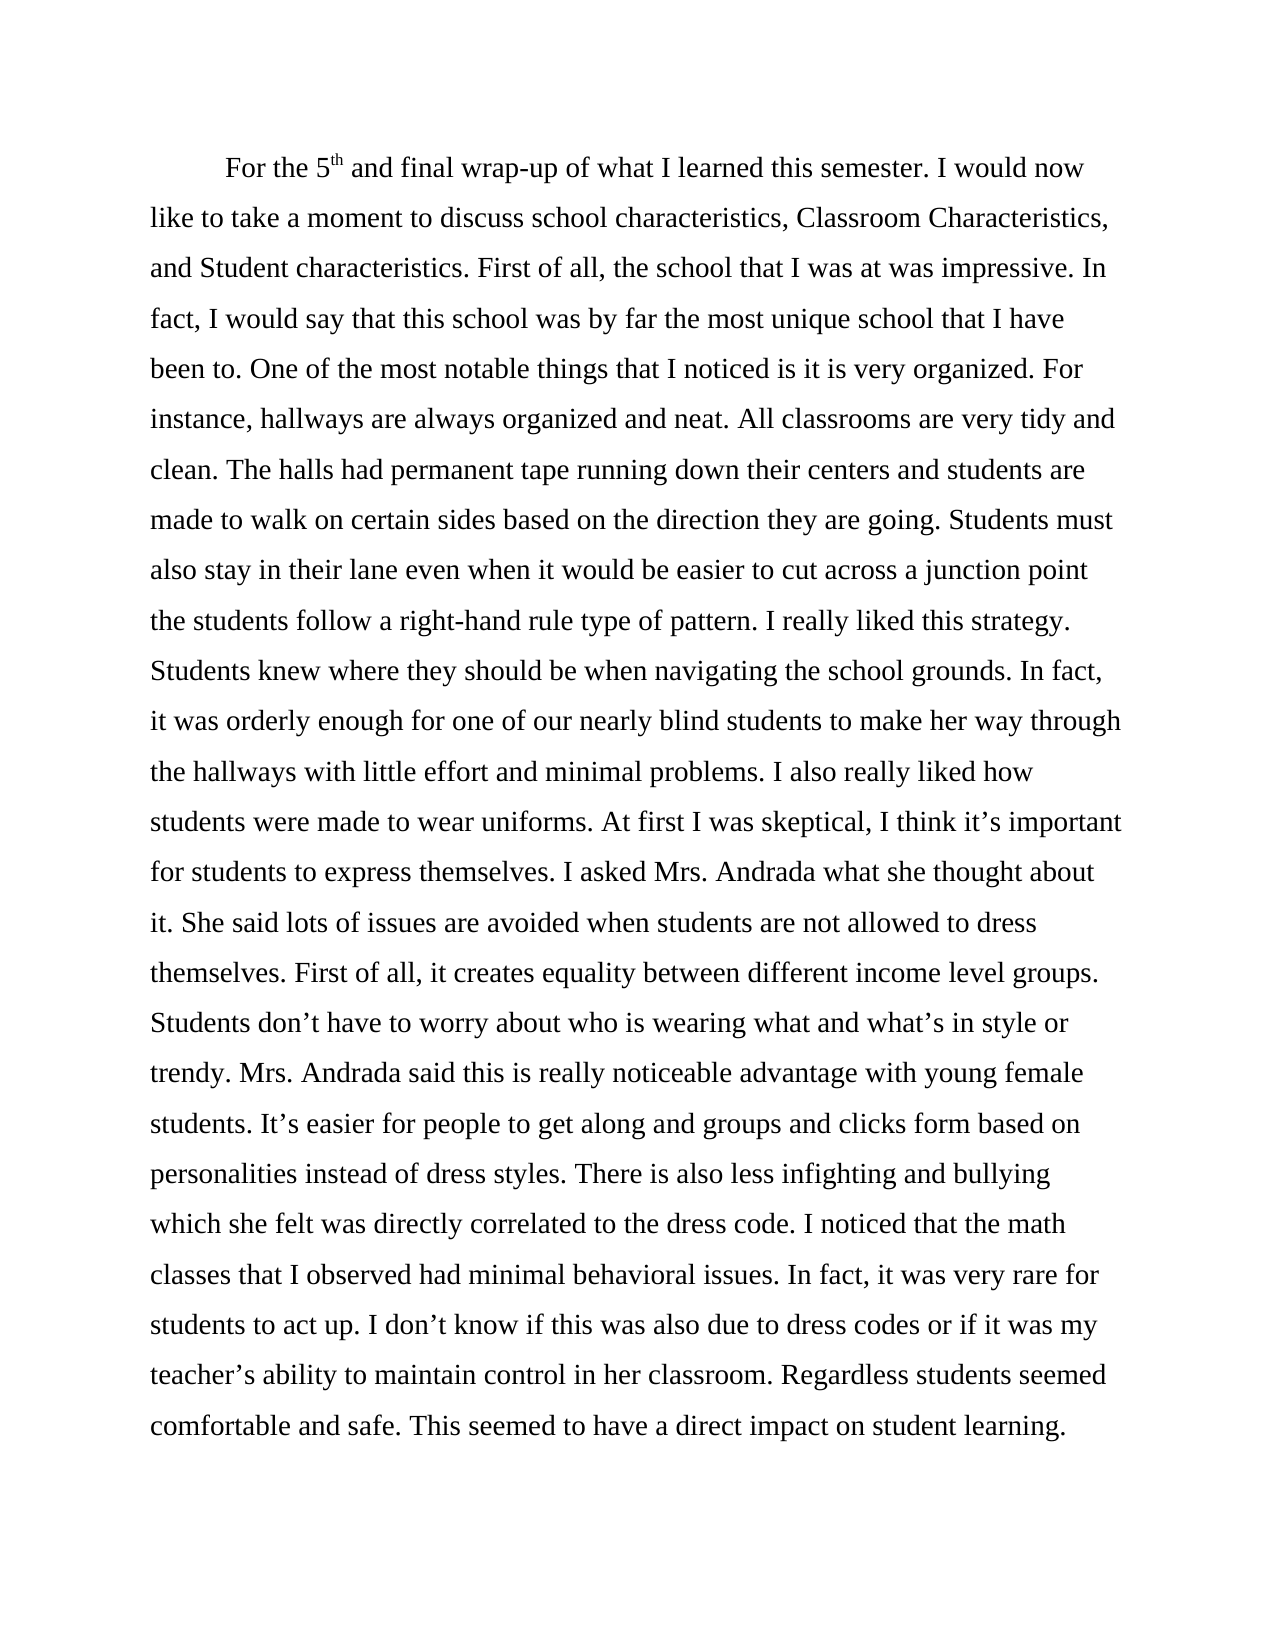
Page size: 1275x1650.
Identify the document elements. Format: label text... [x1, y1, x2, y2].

text For the 5th and final wrap-up of what I learned this semester. I would now like to take a moment to discuss school characteristics, Classroom Characteristics, and Student characteristics. First of all, the school that I was at was impressive. In fact, I would say that this school was by far the most unique school that I have been to. One of the most notable things that I noticed is it is very organized. For instance, hallways are always organized and neat. All classrooms are very tidy and clean. The halls had permanent tape running down their centers and students are made to walk on certain sides based on the direction they are going. Students must also stay in their lane even when it would be easier to cut across a junction point the students follow a right-hand rule type of pattern. I really liked this strategy. Students knew where they should be when navigating the school grounds. In fact, it was orderly enough for one of our nearly blind students to make her way through the hallways with little effort and minimal problems. I also really liked how students were made to wear uniforms. At first I was skeptical, I think it’s important for students to express themselves. I asked Mrs. Andrada what she thought about it. She said lots of issues are avoided when students are not allowed to dress themselves. First of all, it creates equality between different income level groups. Students don’t have to worry about who is wearing what and what’s in style or trendy. Mrs. Andrada said this is really noticeable advantage with young female students. It’s easier for people to get along and groups and clicks form based on personalities instead of dress styles. There is also less infighting and bullying which she felt was directly correlated to the dress code. I noticed that the math classes that I observed had minimal behavioral issues. In fact, it was very rare for students to act up. I don’t know if this was also due to dress codes or if it was my teacher’s ability to maintain control in her classroom. Regardless students seemed comfortable and safe. This seemed to have a direct impact on student learning. [150, 150, 1125, 1441]
